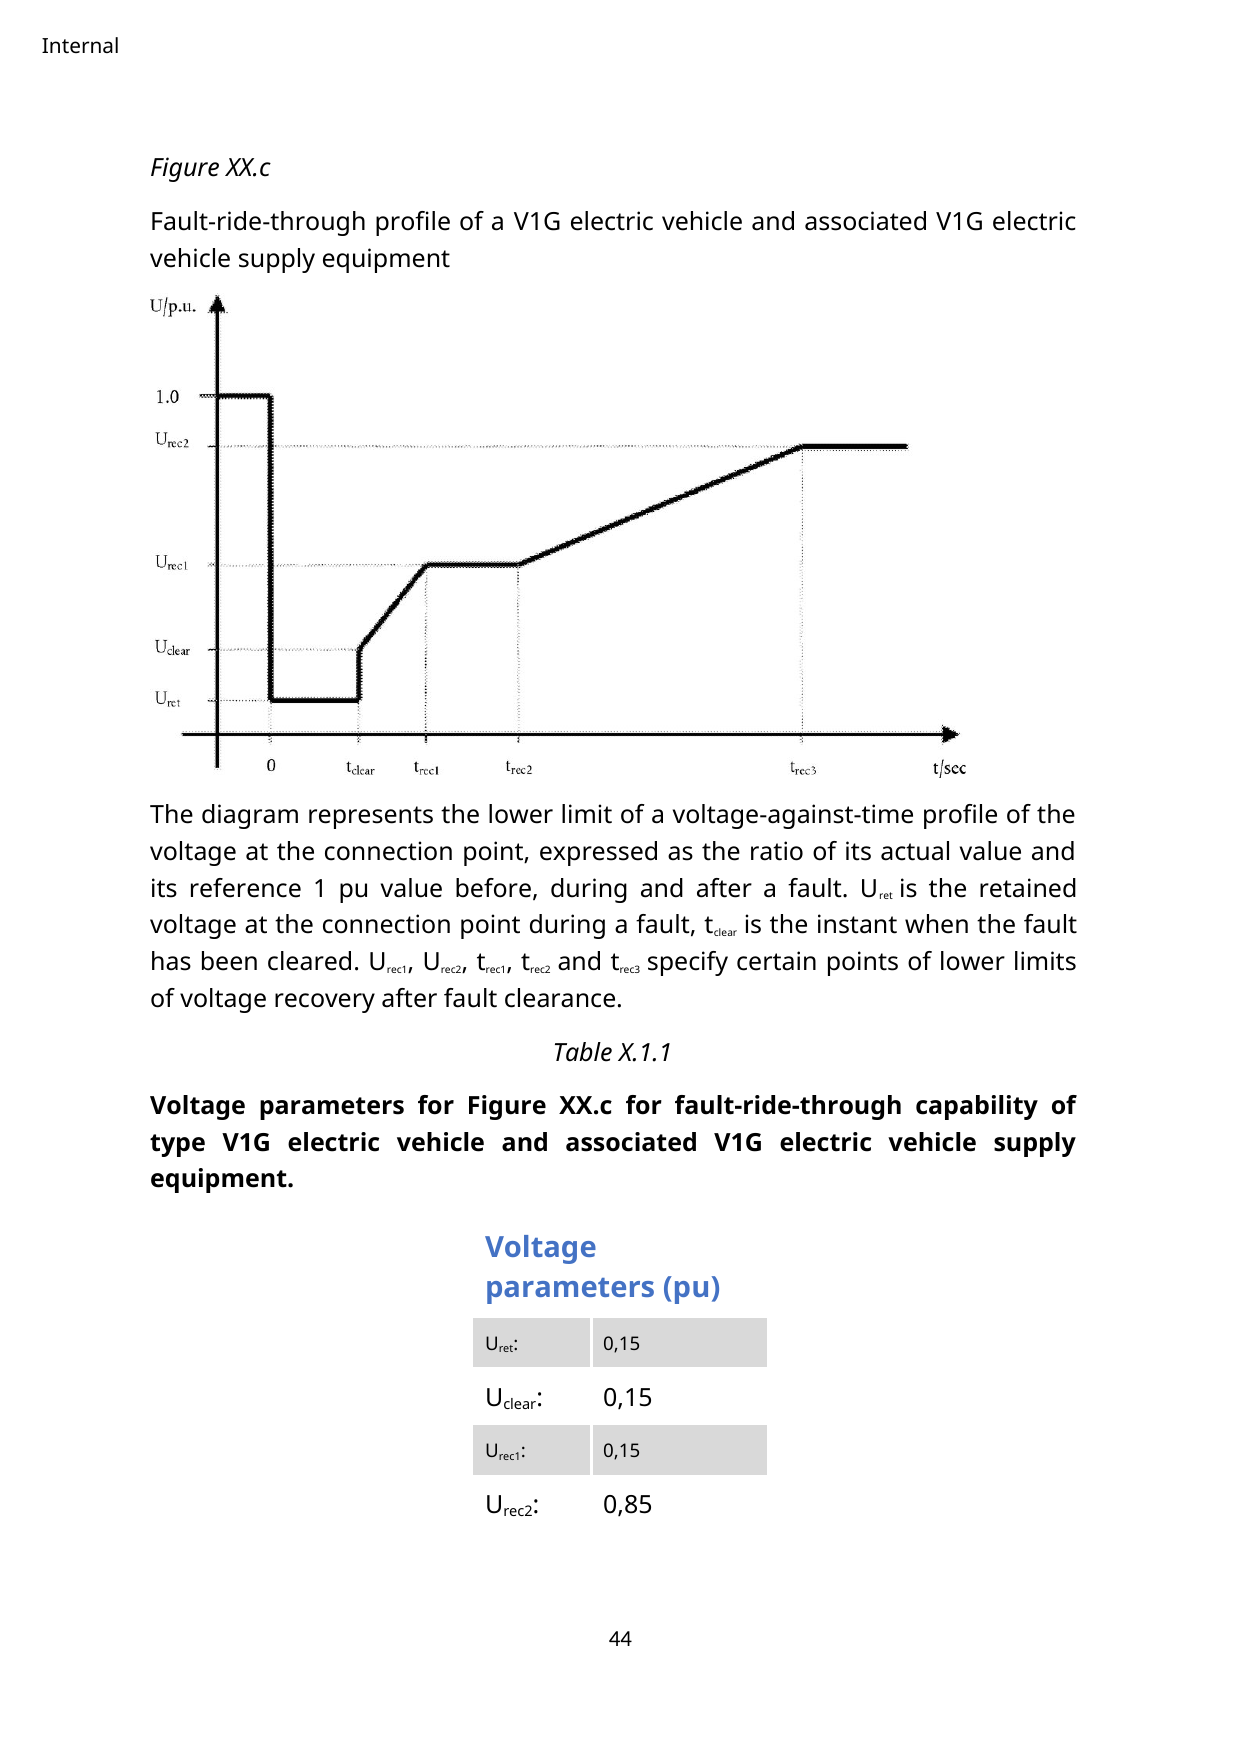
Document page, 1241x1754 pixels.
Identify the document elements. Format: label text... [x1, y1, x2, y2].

table_cell 0,85 [593, 1475, 767, 1533]
text Fault-ride-through profile of a V1G electric vehicle and associated V1G electric vehicle supply equipment [150, 203, 1077, 274]
table_header Voltage parameters (pu) [473, 1215, 767, 1318]
table_cell Urec1: [473, 1425, 590, 1475]
table_cell 0,15 [593, 1425, 767, 1475]
text Figure XX.c [150, 150, 1077, 184]
text The diagram represents the lower limit of a voltage-against-time profile of the voltage at the connection point, expressed as the ratio of its actual value and its reference 1 pu value before, during and after a fault. Uret is the retained voltage at the connection point during a fault, tclear is the instant when the fault has been cleared. Urec1, Urec2, trec1, trec2 and trec3 specify certain points of lower limits of voltage recovery after fault clearance. [150, 797, 1077, 1015]
table_cell Urec2: [473, 1475, 590, 1533]
text Voltage parameters for Figure XX.c for fault-ride-through capability of type V1G electric vehicle and associated V1G electric vehicle supply equipment. [150, 1088, 1077, 1195]
table_cell Uret: [473, 1318, 590, 1367]
text Table X.1.1 [150, 1034, 1077, 1068]
table_cell 0,15 [593, 1318, 767, 1367]
table_cell 0,15 [593, 1368, 767, 1425]
picture [150, 293, 966, 778]
table_cell Uclear: [473, 1368, 590, 1425]
